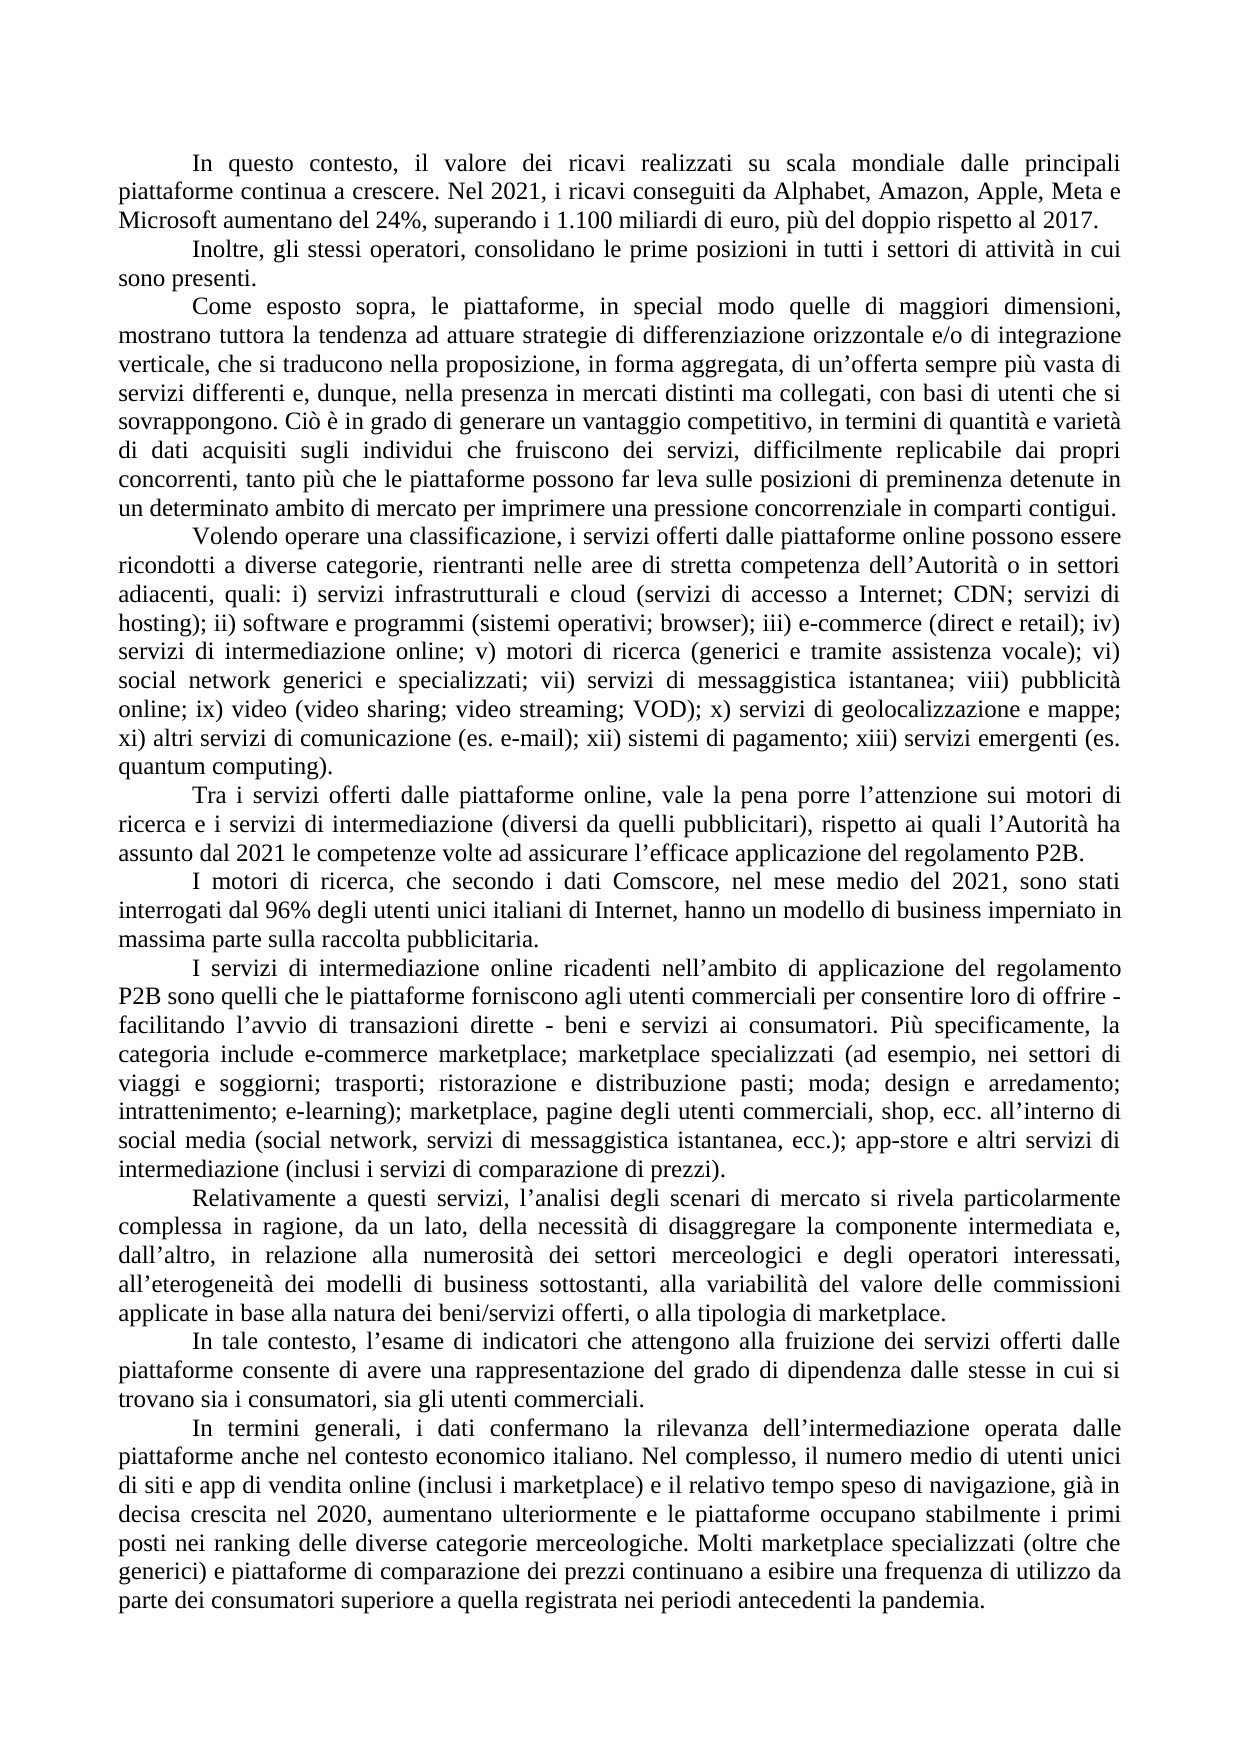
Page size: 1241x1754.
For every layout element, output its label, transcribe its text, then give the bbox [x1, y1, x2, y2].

text Relativamente a questi servizi, l’analisi degli scenari di mercato si rivela particolarmente complessa in ragione, da un lato, della necessità di disaggregare la componente intermediata e, dall’altro, in relazione alla numerosità dei settori merceologici e degli operatori interessati, all’eterogeneità dei modelli di business sottostanti, alla variabilità del valore delle commissioni applicate in base alla natura dei beni/servizi offerti, o alla tipologia di marketplace. [118, 1183, 1122, 1326]
text Tra i servizi offerti dalle piattaforme online, vale la pena porre l’attenzione sui motori di ricerca e i servizi di intermediazione (diversi da quelli pubblicitari), rispetto ai quali l’Autorità ha assunto dal 2021 le competenze volte ad assicurare l’efficace applicazione del regolamento P2B. [118, 780, 1122, 866]
text In questo contesto, il valore dei ricavi realizzati su scala mondiale dalle principali piattaforme continua a crescere. Nel 2021, i ricavi conseguiti da Alphabet, Amazon, Apple, Meta e Microsoft aumentano del 24%, superando i 1.100 miliardi di euro, più del doppio rispetto al 2017. [118, 148, 1122, 234]
text Volendo operare una classificazione, i servizi offerti dalle piattaforme online possono essere ricondotti a diverse categorie, rientranti nelle aree di stretta competenza dell’Autorità o in settori adiacenti, quali: i) servizi infrastrutturali e cloud (servizi di accesso a Internet; CDN; servizi di hosting); ii) software e programmi (sistemi operativi; browser); iii) e-commerce (direct e retail); iv) servizi di intermediazione online; v) motori di ricerca (generici e tramite assistenza vocale); vi) social network generici e specializzati; vii) servizi di messaggistica istantanea; viii) pubblicità online; ix) video (video sharing; video streaming; VOD); x) servizi di geolocalizzazione e mappe; xi) altri servizi di comunicazione (es. e-mail); xii) sistemi di pagamento; xiii) servizi emergenti (es. quantum computing). [118, 521, 1122, 780]
text Come esposto sopra, le piattaforme, in special modo quelle di maggiori dimensioni, mostrano tuttora la tendenza ad attuare strategie di differenziazione orizzontale e/o di integrazione verticale, che si traducono nella proposizione, in forma aggregata, di un’offerta sempre più vasta di servizi differenti e, dunque, nella presenza in mercati distinti ma collegati, con basi di utenti che si sovrappongono. Ciò è in grado di generare un vantaggio competitivo, in termini di quantità e varietà di dati acquisiti sugli individui che fruiscono dei servizi, difficilmente replicabile dai propri concorrenti, tanto più che le piattaforme possono far leva sulle posizioni di preminenza detenute in un determinato ambito di mercato per imprimere una pressione concorrenziale in comparti contigui. [118, 291, 1122, 521]
text Inoltre, gli stessi operatori, consolidano le prime posizioni in tutti i settori di attività in cui sono presenti. [118, 234, 1122, 291]
text I motori di ricerca, che secondo i dati Comscore, nel mese medio del 2021, sono stati interrogati dal 96% degli utenti unici italiani di Internet, hanno un modello di business imperniato in massima parte sulla raccolta pubblicitaria. [118, 866, 1122, 953]
text In tale contesto, l’esame di indicatori che attengono alla fruizione dei servizi offerti dalle piattaforme consente di avere una rappresentazione del grado di dipendenza dalle stesse in cui si trovano sia i consumatori, sia gli utenti commerciali. [118, 1326, 1122, 1413]
text I servizi di intermediazione online ricadenti nell’ambito di applicazione del regolamento P2B sono quelli che le piattaforme forniscono agli utenti commerciali per consentire loro di offrire - facilitando l’avvio di transazioni dirette - beni e servizi ai consumatori. Più specificamente, la categoria include e-commerce marketplace; marketplace specializzati (ad esempio, nei settori di viaggi e soggiorni; trasporti; ristorazione e distribuzione pasti; moda; design e arredamento; intrattenimento; e-learning); marketplace, pagine degli utenti commerciali, shop, ecc. all’interno di social media (social network, servizi di messaggistica istantanea, ecc.); app-store e altri servizi di intermediazione (inclusi i servizi di comparazione di prezzi). [118, 953, 1122, 1183]
text In termini generali, i dati confermano la rilevanza dell’intermediazione operata dalle piattaforme anche nel contesto economico italiano. Nel complesso, il numero medio di utenti unici di siti e app di vendita online (inclusi i marketplace) e il relativo tempo speso di navigazione, già in decisa crescita nel 2020, aumentano ulteriormente e le piattaforme occupano stabilmente i primi posti nei ranking delle diverse categorie merceologiche. Molti marketplace specializzati (oltre che generici) e piattaforme di comparazione dei prezzi continuano a esibire una frequenza di utilizzo da parte dei consumatori superiore a quella registrata nei periodi antecedenti la pandemia. [118, 1413, 1122, 1614]
